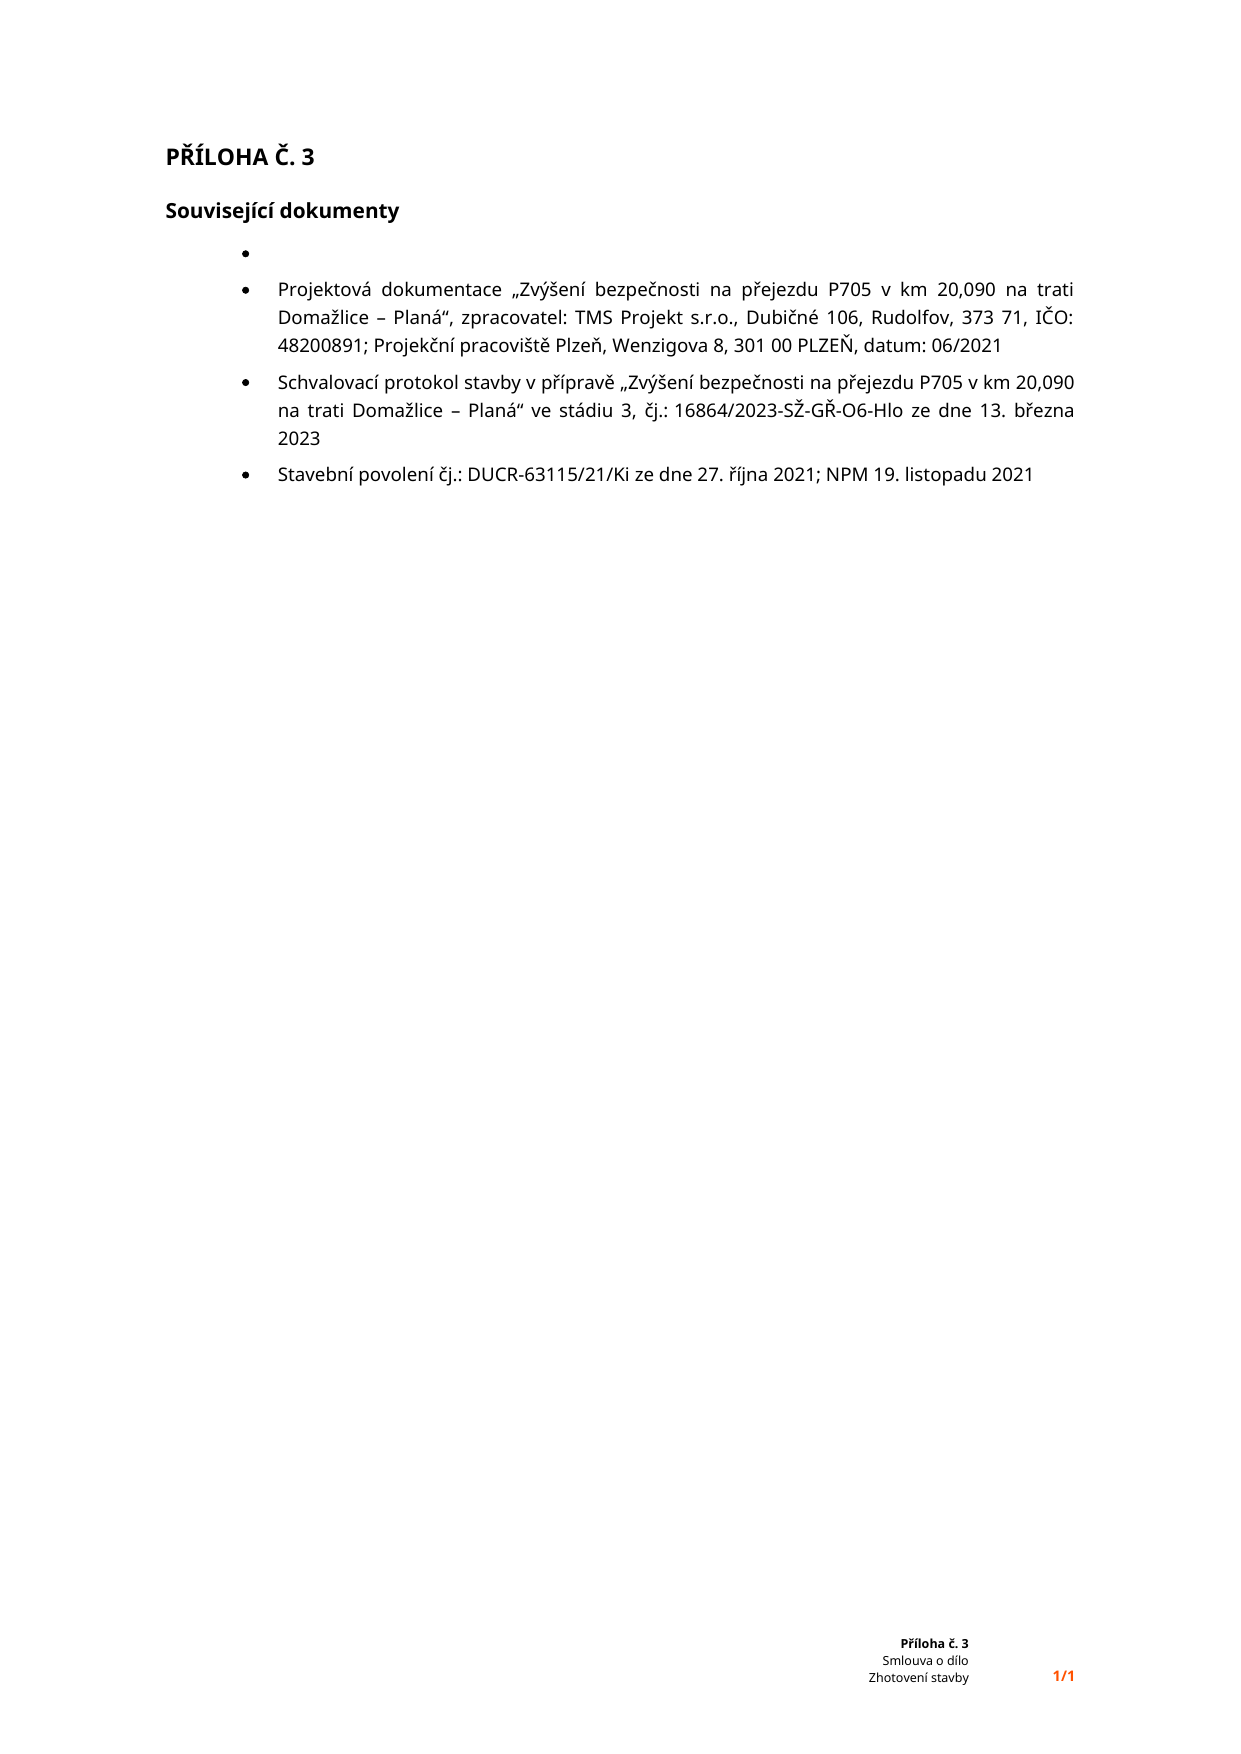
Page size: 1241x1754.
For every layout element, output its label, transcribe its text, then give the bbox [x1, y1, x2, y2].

text Související dokumenty [165, 197, 1075, 225]
text Příloha č. 3 [165, 141, 1075, 173]
text Stavební povolení čj.: DUCR-63115/21/Ki ze dne 27. října 2021; NPM 19. listopadu 2021 [242, 461, 1075, 487]
text Schvalovací protokol stavby v přípravě „Zvýšení bezpečnosti na přejezdu P705 v km 20,090 na trati Domažlice – Planá“ ve stádiu 3, čj.: 16864/2023-SŽ-GŘ-O6-Hlo ze dne 13. března 2023 [242, 369, 1075, 451]
text Projektová dokumentace „Zvýšení bezpečnosti na přejezdu P705 v km 20,090 na trati Domažlice – Planá“, zpracovatel: TMS Projekt s.r.o., Dubičné 106, Rudolfov, 373 71, IČO: 48200891; Projekční pracoviště Plzeň, Wenzigova 8, 301 00 PLZEŇ, datum: 06/2021 [242, 277, 1075, 358]
